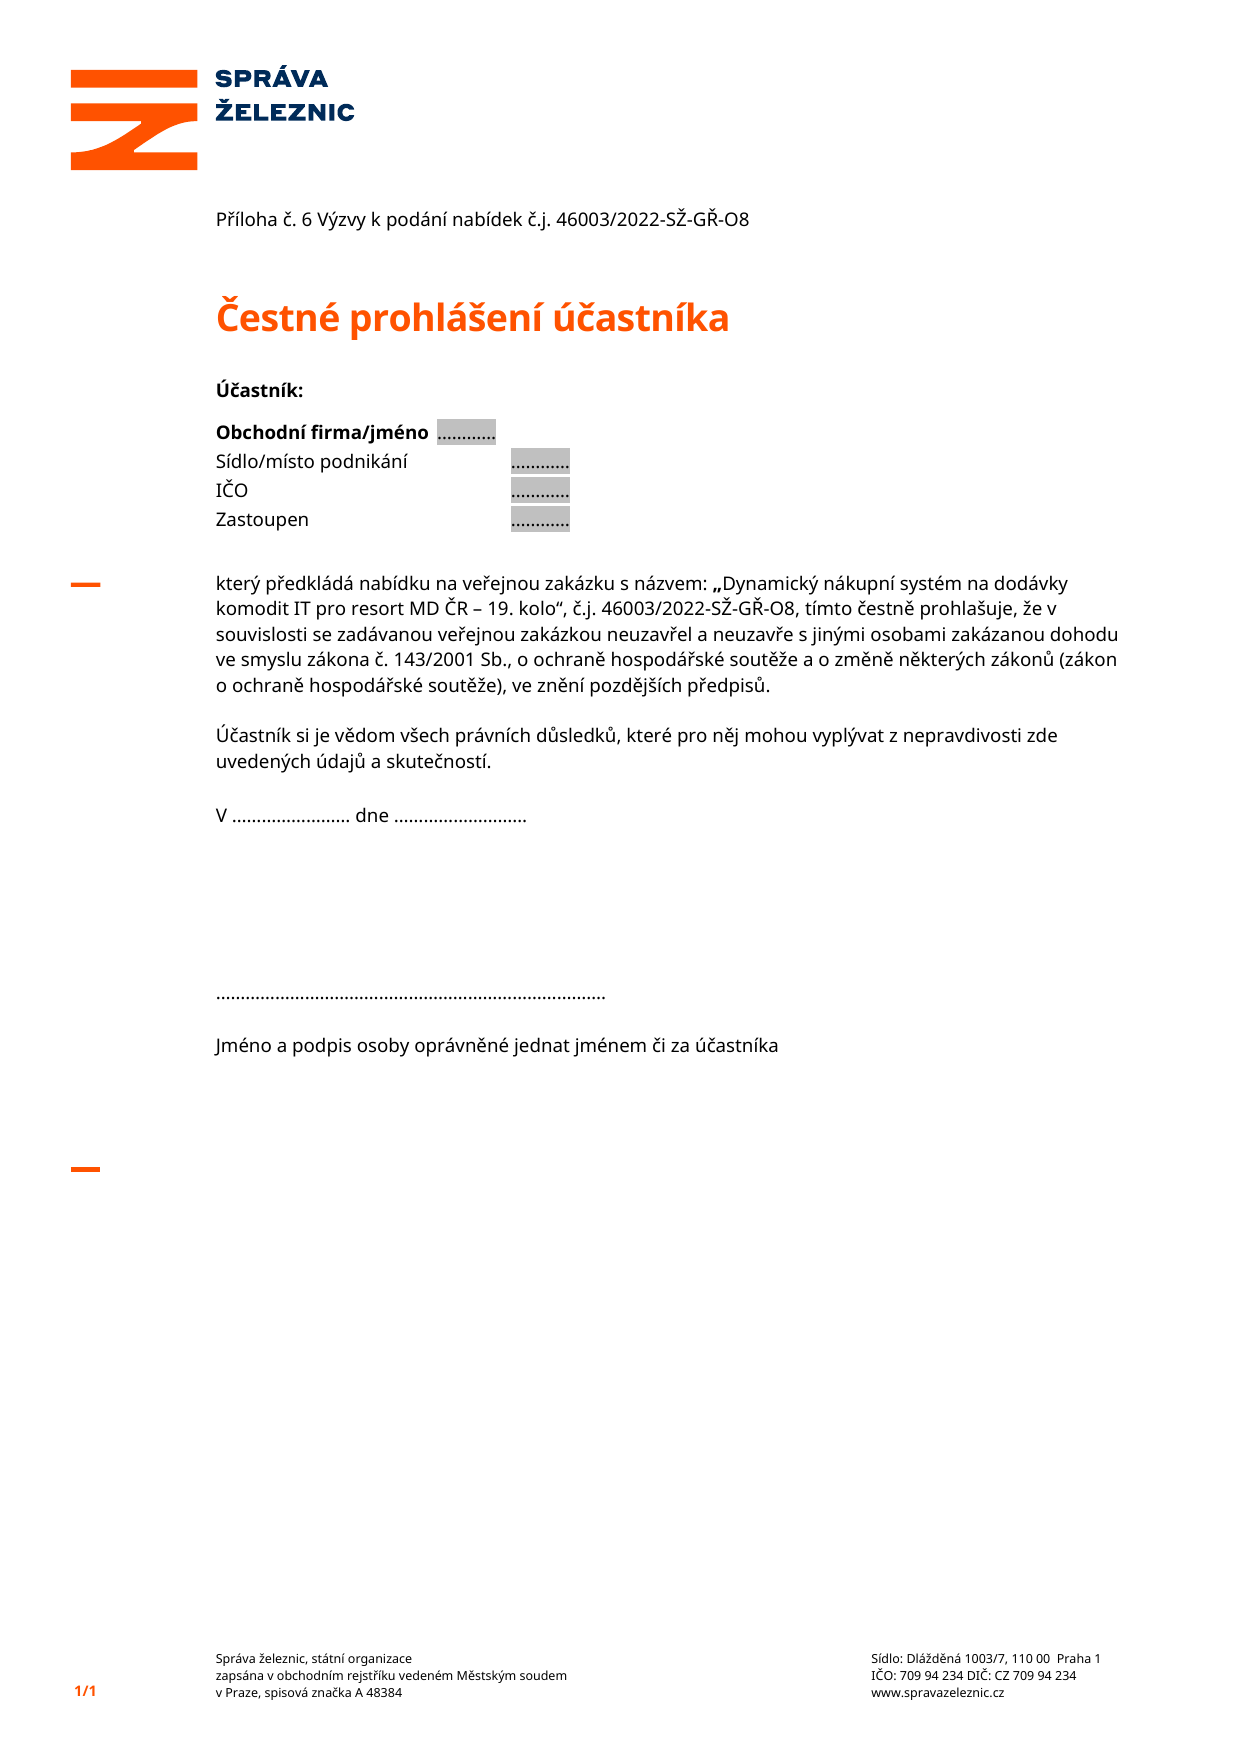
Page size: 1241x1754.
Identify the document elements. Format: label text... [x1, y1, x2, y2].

text Obchodní firma/jméno ………… [216, 416, 1122, 445]
text IČO ………… [216, 474, 1122, 503]
text Sídlo/místo podnikání ………… [216, 445, 1122, 474]
text Příloha č. 6 Výzvy k podání nabídek č.j. 46003/2022-SŽ-GŘ-O8 [216, 207, 1122, 232]
text který předkládá nabídku na veřejnou zakázku s názvem: „Dynamický nákupní systém na dodávky komodit IT pro resort MD ČR – 19. kolo“, č.j. 46003/2022-SŽ-GŘ-O8, tímto čestně prohlašuje, že v souvislosti se zadávanou veřejnou zakázkou neuzavřel a neuzavře s jinými osobami zakázanou dohodu ve smyslu zákona č. 143/2001 Sb., o ochraně hospodářské soutěže a o změně některých zákonů (zákon o ochraně hospodářské soutěže), ve znění pozdějších předpisů. [216, 570, 1122, 698]
text Jméno a podpis osoby oprávněné jednat jménem či za účastníka [216, 1032, 1122, 1058]
text Zastoupen ………… [216, 503, 1122, 532]
text Čestné prohlášení účastníka [216, 291, 1122, 342]
text Účastník si je vědom všech právních důsledků, které pro něj mohou vyplývat z nepravdivosti zde uvedených údajů a skutečností. [216, 723, 1122, 774]
text V …………………… dne ……………………… [216, 799, 1121, 828]
text ……………………………………………………………………. [216, 979, 1122, 1005]
text Účastník: [216, 373, 1122, 404]
